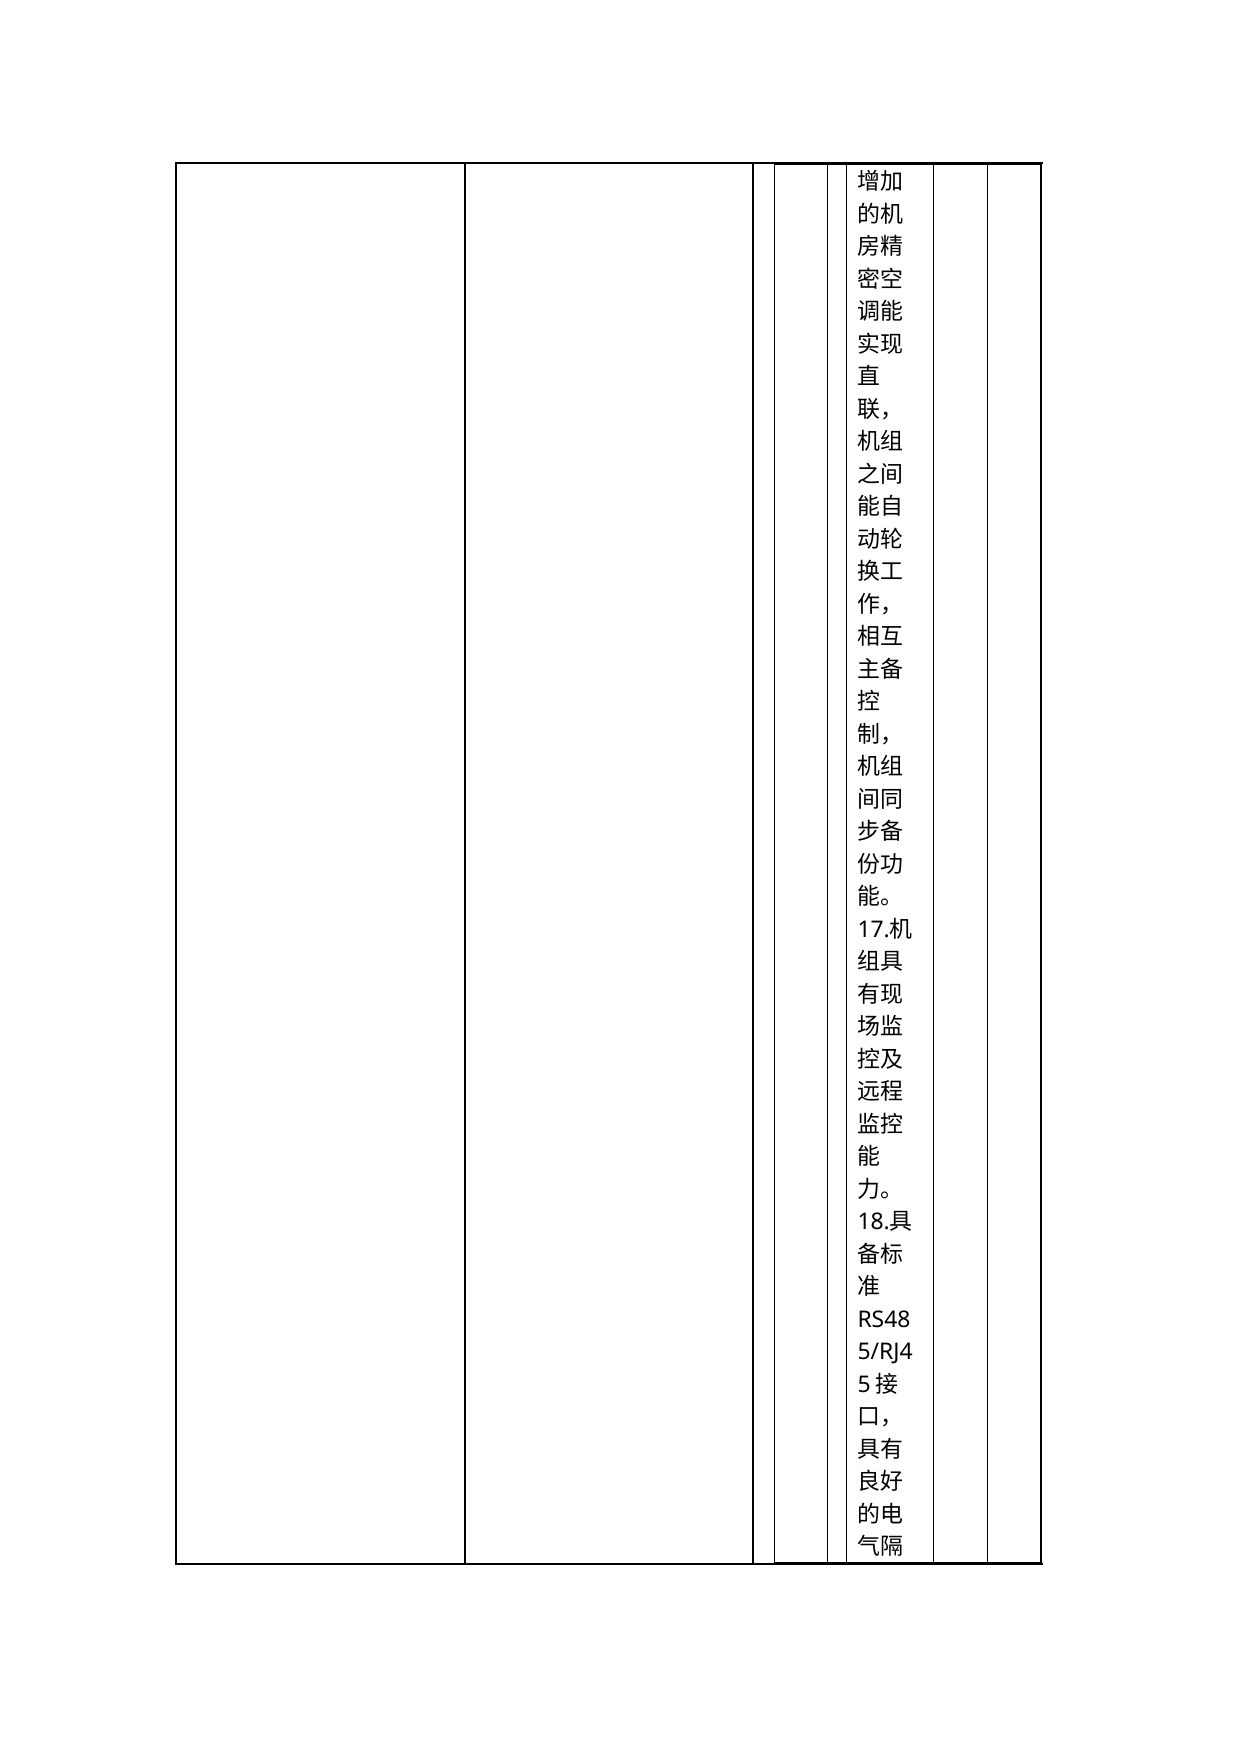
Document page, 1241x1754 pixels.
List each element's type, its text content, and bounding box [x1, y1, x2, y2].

table_cell [177, 164, 464, 1563]
table_cell [988, 165, 1040, 1562]
table_cell 1 [466, 164, 752, 1563]
table_cell [828, 165, 846, 1562]
table_cell [754, 164, 774, 1563]
table_cell [847, 165, 933, 1562]
table_cell [934, 165, 987, 1562]
table_cell [775, 165, 827, 1562]
